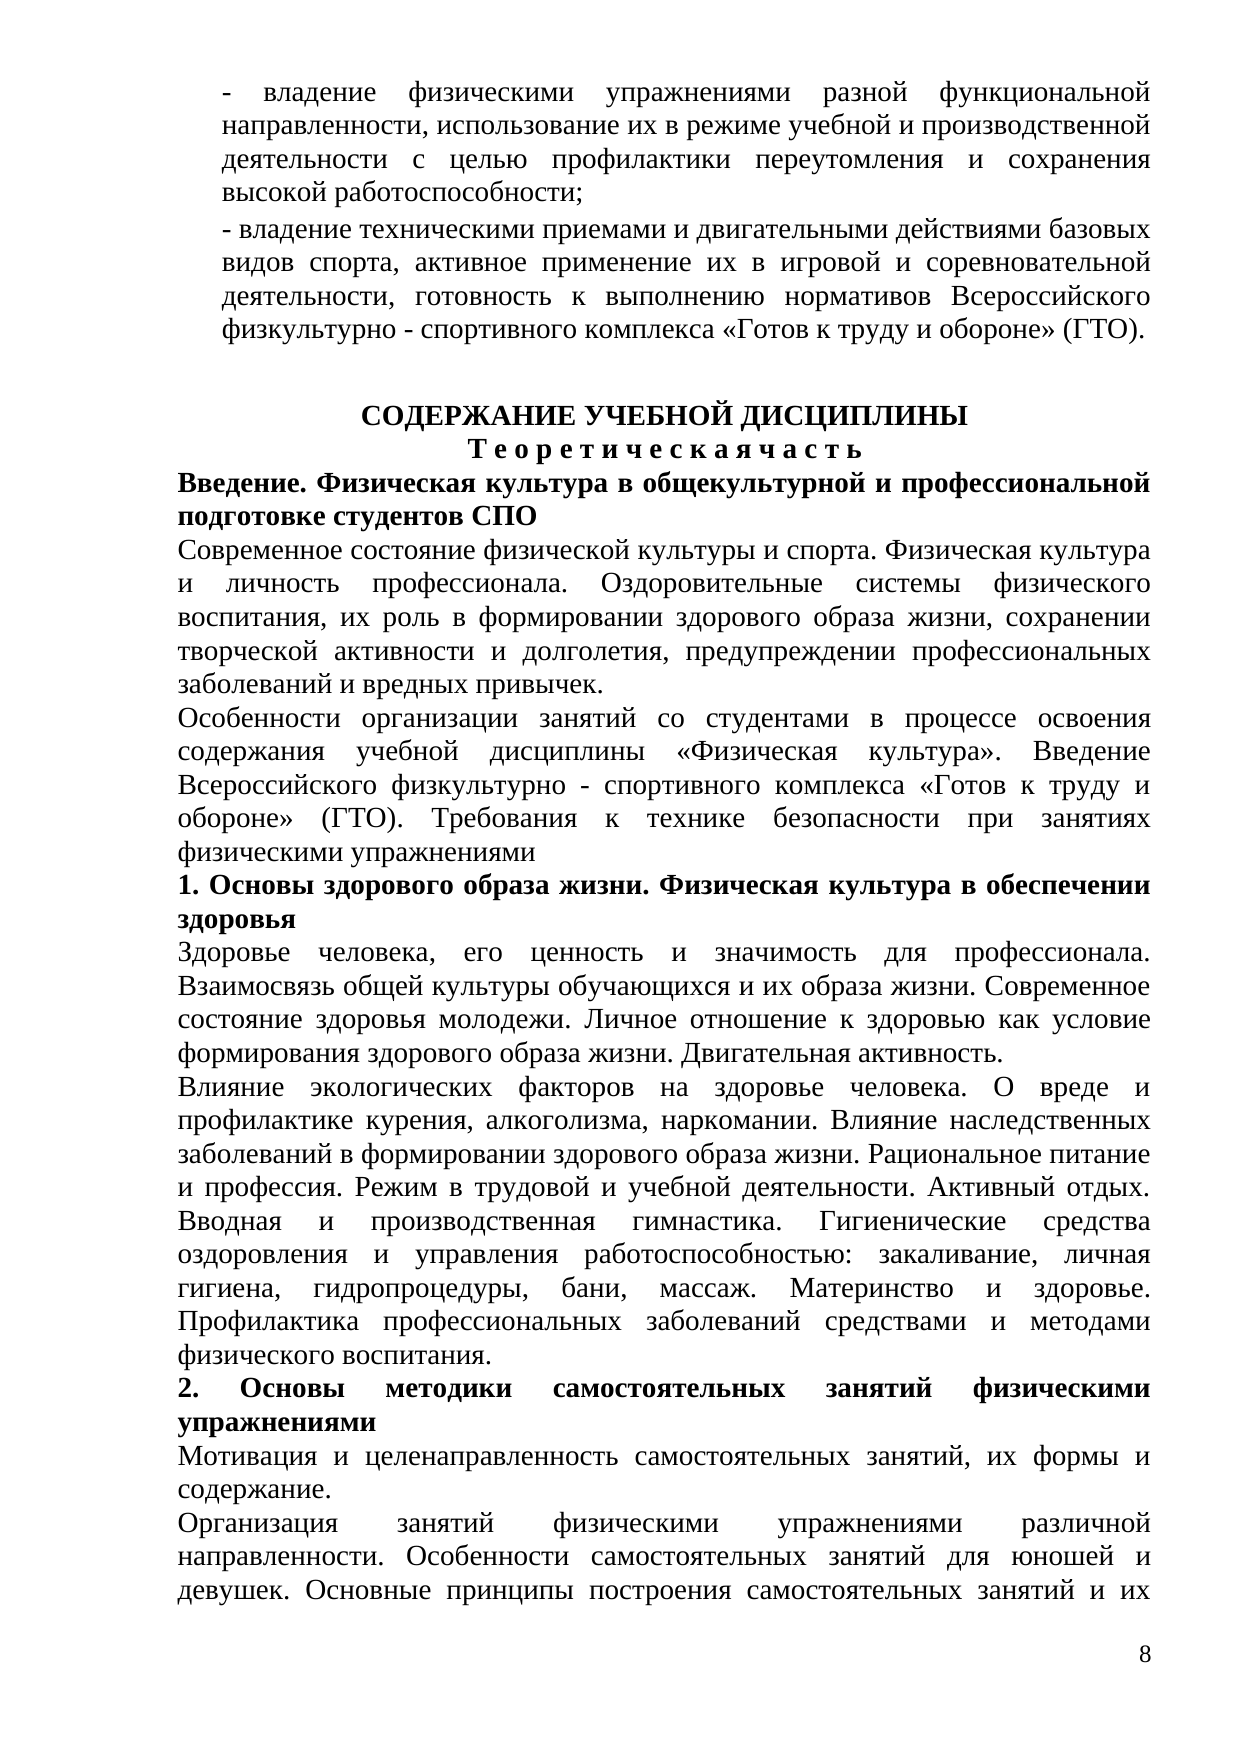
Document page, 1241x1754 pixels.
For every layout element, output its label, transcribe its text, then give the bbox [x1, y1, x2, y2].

text 2. Основы методики самостоятельных занятий физическими упражнениями [177, 1371, 1152, 1438]
text Современное состояние физической культуры и спорта. Физическая культура и личность профессионала. Оздоровительные системы физического воспитания, их роль в формировании здорового образа жизни, сохранении творческой активности и долголетия, предупреждении профессиональных заболеваний и вредных привычек. [177, 532, 1152, 700]
text Мотивация и целенаправленность самостоятельных занятий, их формы и содержание. [177, 1438, 1152, 1505]
text 1. Основы здорового образа жизни. Физическая культура в обеспечении здоровья [177, 867, 1152, 934]
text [177, 1505, 1152, 1605]
text - владение физическими упражнениями разной функциональной направленности, использование их в режиме учебной и производственной деятельности с целью профилактики переутомления и сохранения высокой работоспособности; [222, 74, 1152, 208]
text Особенности организации занятий со студентами в процессе освоения содержания учебной дисциплины «Физическая культура». Введение Всероссийского физкультурно - спортивного комплекса «Готов к труду и обороне» (ГТО). Требования к технике безопасности при занятиях физическими упражнениями [177, 700, 1152, 867]
text Введение. Физическая культура в общекультурной и профессиональной подготовке студентов СПО [177, 465, 1152, 532]
text Здоровье человека, его ценность и значимость для профессионала. Взаимосвязь общей культуры обучающихся и их образа жизни. Современное состояние здоровья молодежи. Личное отношение к здоровью как условие формирования здорового образа жизни. Двигательная активность. [177, 934, 1152, 1069]
text СОДЕРЖАНИЕ УЧЕБНОЙ ДИСЦИПЛИНЫ [177, 398, 1152, 431]
text - владение техническими приемами и двигательными действиями базовых видов спорта, активное применение их в игровой и соревновательной деятельности, готовность к выполнению нормативов Всероссийского физкультурно - спортивного комплекса «Готов к труду и обороне» (ГТО). [222, 211, 1152, 345]
text Влияние экологических факторов на здоровье человека. О вреде и профилактике курения, алкоголизма, наркомании. Влияние наследственных заболеваний в формировании здорового образа жизни. Рациональное питание и профессия. Режим в трудовой и учебной деятельности. Активный отдых. Вводная и производственная гимнастика. Гигиенические средства оздоровления и управления работоспособностью: закаливание, личная гигиена, гидропроцедуры, бани, массаж. Материнство и здоровье. Профилактика профессиональных заболеваний средствами и методами физического воспитания. [177, 1069, 1152, 1371]
text Т е о р е т и ч е с к а я ч а с т ь [177, 431, 1152, 465]
